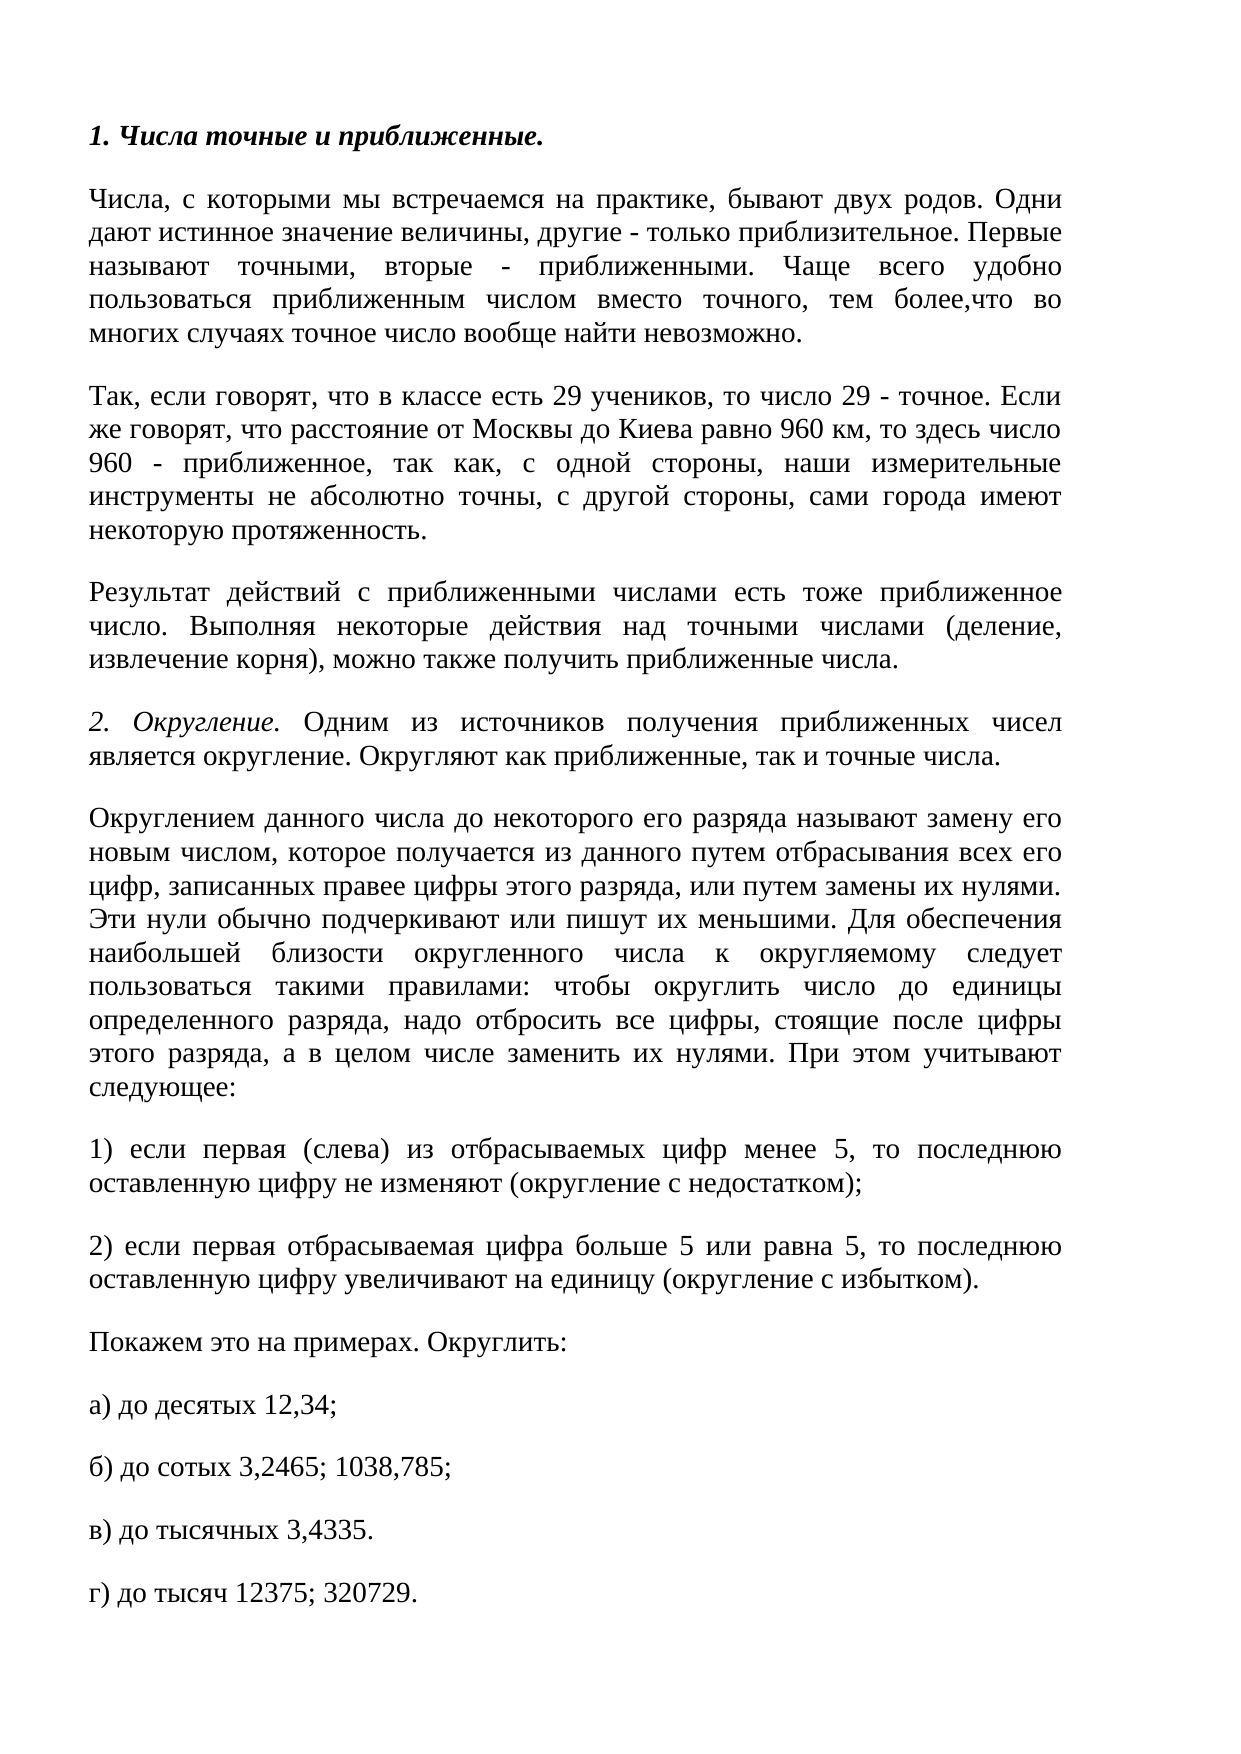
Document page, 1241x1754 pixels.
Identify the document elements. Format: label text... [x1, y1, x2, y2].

text а) до десятых 12,34; [88, 1387, 1063, 1420]
text Так, если говорят, что в классе есть 29 учеников, то число 29 - точное. Если же говорят, что расстояние от Москвы до Киева равно 960 км, то здесь число 960 - приближенное, так как, с одной стороны, наши измерительные инструменты не абсолютно точны, с другой стороны, сами города имеют некоторую протяженность. [88, 378, 1063, 545]
text б) до сотых 3,2465; 1038,785; [88, 1449, 1063, 1483]
text Числа, с которыми мы встречаемся на практике, бывают двух родов. Одни дают истинное значение величины, другие - только приблизительное. Первые называют точными, вторые - приближенными. Чаще всего удобно пользоваться приближенным числом вместо точного, тем более,что во многих случаях точное число вообще найти невозможно. [88, 181, 1063, 348]
text Покажем это на примерах. Округлить: [88, 1324, 1063, 1358]
text г) до тысяч 12375; 320729. [88, 1575, 1063, 1608]
text в) до тысячных 3,4335. [88, 1512, 1063, 1546]
text Результат действий с приближенными числами есть тоже приближенное число. Выполняя некоторые действия над точными числами (деление, извлечение корня), можно также получить приближенные числа. [88, 574, 1063, 675]
text 2) если первая отбрасываемая цифра больше 5 или равна 5, то последнюю оставленную цифру увеличивают на единицу (округление с избытком). [88, 1228, 1063, 1295]
text 2. Округление. Одним из источников получения приближенных чисел является округление. Округляют как приближенные, так и точные числа. [88, 704, 1063, 771]
text 1) если первая (слева) из отбрасываемых цифр менее 5, то последнюю оставленную цифру не изменяют (округление с недостатком); [88, 1132, 1063, 1199]
text Округлением данного числа до некоторого его разряда называют замену его новым числом, которое получается из данного путем отбрасывания всех его цифр, записанных правее цифры этого разряда, или путем замены их нулями. Эти нули обычно подчеркивают или пишут их меньшими. Для обеспечения наибольшей близости округленного числа к округляемому следует пользоваться такими правилами: чтобы округлить число до единицы определенного разряда, надо отбросить все цифры, стоящие после цифры этого разряда, а в целом числе заменить их нулями. При этом учитывают следующее: [88, 801, 1063, 1102]
text 1. Числа точные и приближенные. [88, 118, 1063, 152]
